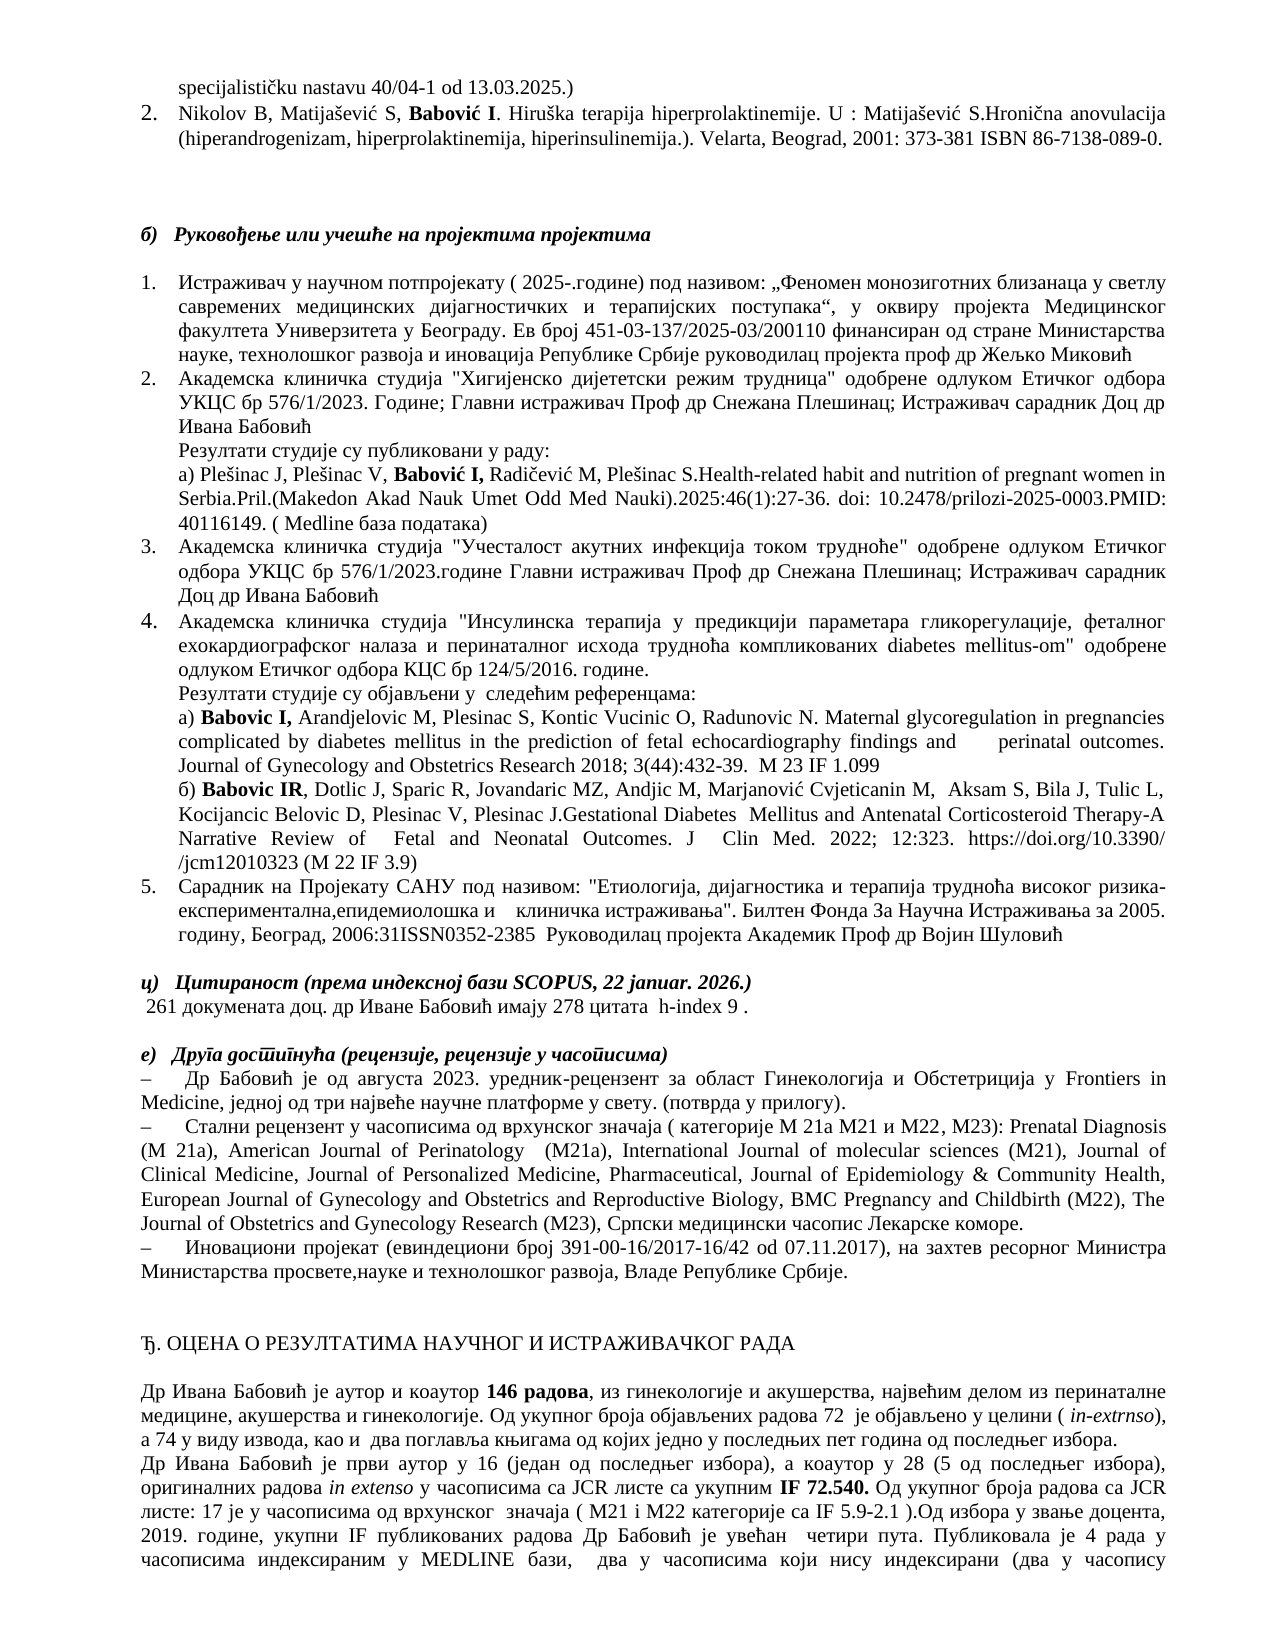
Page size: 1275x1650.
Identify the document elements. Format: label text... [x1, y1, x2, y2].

list Академска клиничка студија "Хигијенско дијететски режим трудница" одобрене одлуком Етичког одбора УКЦС бр 576/1/2023. Године; Главни истраживач Проф др Снежана Плешинац; Истраживач сарадник Доц др Ивана Бабовић [141, 366, 1167, 438]
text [141, 1451, 1167, 1571]
list Резултати студије су објављени у следећим референцама: [178, 681, 1167, 705]
list Академска клиничка студија "Инсулинска терапија у предикцији параметара гликорегулације, феталног ехокардиографског налаза и перинаталног исхода трудноћа компликованих diabetes mellitus-om" одобрене одлуком Етичког одбора КЦС бр 124/5/2016. године. [141, 607, 1167, 681]
text Ђ. ОЦЕНА О РЕЗУЛТАТИМА НАУЧНОГ И ИСТРАЖИВАЧКОГ РАДА [141, 1331, 1167, 1355]
list Истраживач у научном потпројекату ( 2025-.године) под називом: „Феномен монозиготних близанаца у светлу савремених медицинских дијагностичких и терапијских поступака“, у оквиру пројекта Медицинског факултета Универзитета у Београду. Ев број 451-03-137/2025-03/200110 финансиран од стране Министарства науке, технолошког развоја и иновација Републике Србије руководилац пројекта проф др Жељко Миковић [141, 270, 1167, 366]
list Резултати студије су публиковани у раду: [178, 438, 1167, 462]
text ц) Цитираност (према индексној бази SCOPUS, 22 januar. 2026.) [141, 970, 1167, 994]
list б) Babovic IR, Dotlic J, Sparic R, Jovandaric MZ, Andjic M, Marjanović Cvjeticanin M, Aksam S, Bila J, Tulic L, Kocijancic Belovic D, Plesinac V, Plesinac J.Gestational Diabetes Mellitus and Antenatal Corticosteroid Therapy-A Narrative Review of Fetal and Neonatal Outcomes. J Clin Med. 2022; 12:323. https://doi.org/10.3390/ /jcm12010323 (M 22 IF 3.9) [178, 777, 1167, 874]
text б) Руковођење или учешће на пројектима пројектима [141, 222, 1167, 246]
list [141, 75, 1167, 99]
list Академска клиничка студија "Учесталост акутних инфекција током трудноће" одобрене одлуком Етичког одбора УКЦС бр 576/1/2023.године Главни истраживач Проф др Снежана Плешинац; Истраживач сарадник Доц др Ивана Бабовић [141, 534, 1167, 607]
text Др Ивана Бабовић је аутор и коаутор 146 радова, из гинекологије и акушерства, највећим делом из перинаталне медицине, акушерства и гинекологије. Од укупног броја објављених радова 72 je објављено у целини ( in-extrnso), a 74 у виду извода, као и два поглавља књигама од којих једно у последњих пет година од последњег избора. [141, 1379, 1167, 1451]
list Иновациони пројекат (евиндециони број 391-00-16/2017-16/42 od 07.11.2017), на захтев ресорног Министра Министарства просвете,науке и технолошког развоја, Владе Републике Србије. [141, 1234, 1167, 1283]
text е) Друга достигнућа (рецензије, рецензије у часописима) [141, 1042, 1167, 1066]
list а) Plešinac J, Plešinac V, Babović I, Radičević M, Plešinac S.Health-related habit and nutrition of pregnant women in Serbia.Pril.(Makedon Akad Nauk Umet Odd Med Nauki).2025:46(1):27-36. doi: 10.2478/prilozi-2025-0003.PMID: 40116149. ( Medline база података) [178, 462, 1167, 534]
list а) Babovic I, Arandjelovic M, Plesinac S, Kontic Vucinic O, Radunovic N. Maternal glycoregulation in pregnancies complicated by diabetes mellitus in the prediction of fetal echocardiography findings and perinatal outcomes. Journal of Gynecology and Obstetrics Research 2018; 3(44):432-39. M 23 IF 1.099 [178, 705, 1167, 777]
text 261 докумената доц. др Иване Бабовић имају 278 цитата h-index 9 . [141, 994, 1167, 1018]
list Nikolov B, Matijašević S, Babović I. Hiruška terapija hiperprolaktinemije. U : Matijašević S.Hronična anovulacija (hiperandrogenizam, hiperprolaktinemija, hiperinsulinemija.). Velarta, Beograd, 2001: 373-381 ISBN 86-7138-089-0. [141, 99, 1167, 149]
list Стални рецензент у часописима од врхунског значаја ( категорије М 21а М21 и М22, M23): Prenatal Diagnosis (М 21а), American Journal of Perinatology (М21а), International Journal of molecular sciences (M21), Journal of Clinical Medicine, Journal of Personalized Medicine, Pharmaceutical, Journal of Epidemiology & Community Health, European Journal of Gynecology and Obstetrics and Reproductive Biology, BMC Pregnancy and Childbirth (M22), The Journal of Obstetrics and Gynecology Research (M23), Српски медицински часопис Лекарске коморе. [141, 1114, 1167, 1234]
text 5. Сарадник на Пројекату САНУ под називом: "Етиологија, дијагностика и терапија трудноћа високог ризика- експериментална,епидемиолошка и клиничка истраживања". Билтен Фонда За Научна Истраживања за 2005. годину, Београд, 2006:31ISSN0352-2385 Руководилац пројекта Академик Проф др Војин Шуловић [141, 874, 1167, 946]
list Др Бабовић је од августа 2023. уредник-рецензент за област Гинекологија и Обстетриција у Frontiers in Medicine, једној од три највеће научне платформе у свету. (потврда у прилогу). [141, 1066, 1167, 1114]
